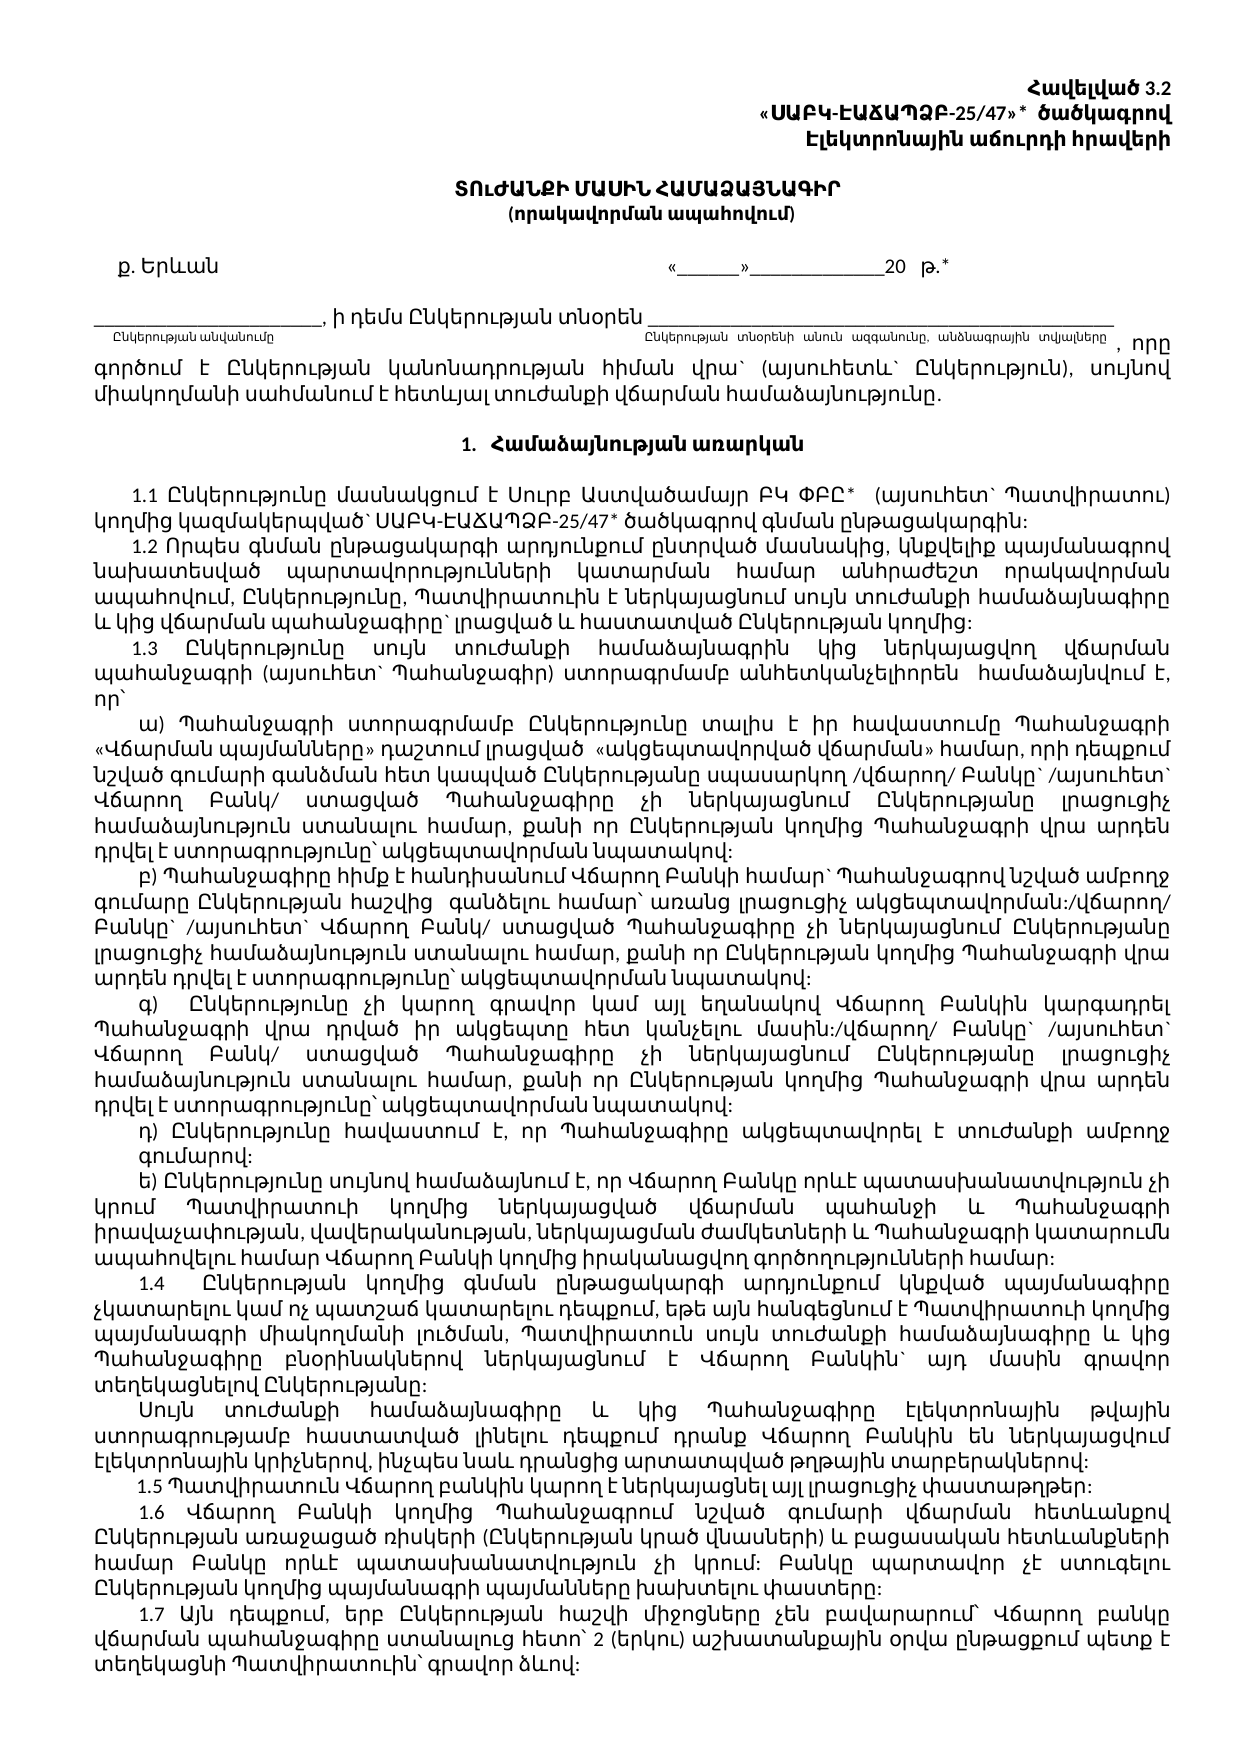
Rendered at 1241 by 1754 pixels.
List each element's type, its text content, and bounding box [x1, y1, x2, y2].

text 1. Համաձայնության առարկան [94, 432, 1171, 457]
text Հավելված 3.2 [94, 75, 1171, 100]
text ա) Պահանջագրի ստորագրմամբ Ընկերությունը տալիս է իր հավաստումը Պահանջագրի «Վճարման պայմանները» դաշտում լրացված «ակցեպտավորված վճարման» համար, որի դեպքում նշված գումարի գանձման հետ կապված Ընկերությանը սպասարկող /վճարող/ Բանկը` /այսուհետ` Վճարող Բանկ/ ստացված Պահանջագիրը չի ներկայացնում Ընկերությանը լրացուցիչ համաձայնություն ստանալու համար, քանի որ Ընկերության կողմից Պահանջագրի վրա արդեն դրվել է ստորագրությունը՝ ակցեպտավորման նպատակով: [94, 711, 1171, 864]
text 1.2 Որպես գնման ընթացակարգի արդյունքում ընտրված մասնակից, կնքվելիք պայմանագրով նախատեսված պարտավորությունների կատարման համար անհրաժեշտ որակավորման ապահովում, Ընկերությունը, Պատվիրատուին է ներկայացնում սույն տուժանքի համաձայնագիրը և կից վճարման պահանջագիրը` լրացված և հաստատված Ընկերության կողմից: [94, 533, 1171, 635]
text ք. Երևան «______»_____________20 թ.* [94, 254, 1171, 279]
text 1.7 Այն դեպքում, երբ Ընկերության հաշվի միջոցները չեն բավարարում՝ Վճարող բանկը վճարման պահանջագիրը ստանալուց հետո՝ 2 (երկու) աշխատանքային օրվա ընթացքում պետք է տեղեկացնի Պատվիրատուին՝ գրավոր ձևով: [94, 1601, 1171, 1677]
text Սույն տուժանքի համաձայնագիրը և կից Պահանջագիրը էլեկտրոնային թվային ստորագրությամբ հաստատված լինելու դեպքում դրանք Վճարող Բանկին են ներկայացվում էլեկտրոնային կրիչներով, ինչպես նաև դրանցից արտատպված թղթային տարբերակներով: [94, 1397, 1171, 1474]
text 1.4 Ընկերության կողմից գնման ընթացակարգի արդյունքում կնքված պայմանագիրը չկատարելու կամ ոչ պատշաճ կատարելու դեպքում, եթե այն հանգեցնում է Պատվիրատուի կողմից պայմանագրի միակողմանի լուծման, Պատվիրատուն սույն տուժանքի համաձայնագիրը և կից Պահանջագիրը բնօրինակներով ներկայացնում է Վճարող Բանկին` այդ մասին գրավոր տեղեկացնելով Ընկերությանը: [94, 1270, 1171, 1397]
text ե) Ընկերությունը սույնով համաձայնում է, որ Վճարող Բանկը որևէ պատասխանատվություն չի կրում Պատվիրատուի կողմից ներկայացված վճարման պահանջի և Պահանջագրի իրավաչափության, վավերականության, ներկայացման ժամկետների և Պահանջագրի կատարումն ապահովելու համար Վճարող Բանկի կողմից իրականացվող գործողությունների համար: [94, 1169, 1171, 1270]
text 1.1 Ընկերությունը մասնակցում է Սուրբ Աստվածամայր ԲԿ ՓԲԸ* (այսուհետ` Պատվիրատու) կողմից կազմակերպված` ՍԱԲԿ-ԷԱՃԱՊՁԲ-25/47* ծածկագրով գնման ընթացակարգին: [94, 482, 1171, 533]
text 1.5 Պատվիրատուն Վճարող բանկին կարող է ներկայացնել այլ լրացուցիչ փաստաթղթեր: [94, 1474, 1171, 1499]
text ______________________, ի դեմս Ընկերության տնօրեն _____________________________________________ [94, 304, 1171, 330]
text բ) Պահանջագիրը հիմք է հանդիսանում Վճարող Բանկի համար` Պահանջագրով նշված ամբողջ գումարը Ընկերության հաշվից գանձելու համար՝ առանց լրացուցիչ ակցեպտավորման:/վճարող/ Բանկը` /այսուհետ` Վճարող Բանկ/ ստացված Պահանջագիրը չի ներկայացնում Ընկերությանը լրացուցիչ համաձայնություն ստանալու համար, քանի որ Ընկերության կողմից Պահանջագրի վրա արդեն դրվել է ստորագրությունը՝ ակցեպտավորման նպատակով: [94, 864, 1171, 991]
text դ) Ընկերությունը հավաստում է, որ Պահանջագիրը ակցեպտավորել է տուժանքի ամբողջ գումարով: [138, 1118, 1171, 1169]
text գ) Ընկերությունը չի կարող գրավոր կամ այլ եղանակով Վճարող Բանկին կարգադրել Պահանջագրի վրա դրված իր ակցեպտը հետ կանչելու մասին:/վճարող/ Բանկը` /այսուհետ` Վճարող Բանկ/ ստացված Պահանջագիրը չի ներկայացնում Ընկերությանը լրացուցիչ համաձայնություն ստանալու համար, քանի որ Ընկերության կողմից Պահանջագրի վրա արդեն դրվել է ստորագրությունը՝ ակցեպտավորման նպատակով: [94, 991, 1171, 1118]
text ՏՈւԺԱՆՔԻ ՄԱՍԻՆ ՀԱՄԱՁԱՅՆԱԳԻՐ [94, 177, 1171, 202]
text (որակավորման ապահովում) [94, 202, 1171, 225]
text «ՍԱԲԿ-ԷԱՃԱՊՁԲ-25/47»* ծածկագրով [94, 100, 1171, 126]
text 1.6 Վճարող Բանկի կողմից Պահանջագրում նշված գումարի վճարման հետևանքով Ընկերության առաջացած ռիսկերի (Ընկերության կրած վնասների) և բացասական հետևանքների համար Բանկը որևէ պատասխանատվություն չի կրում: Բանկը պարտավոր չէ ստուգելու Ընկերության կողմից պայմանագրի պայմանները խախտելու փաստերը: [94, 1499, 1171, 1601]
text Էլեկտրոնային աճուրդի հրավերի [94, 126, 1171, 151]
text Ընկերության անվանումը Ընկերության տնօրենի անուն ազգանունը, անձնագրային տվյալները , որը գործում է Ընկերության կանոնադրության հիման վրա` (այսուհետև` Ընկերություն), սույնով միակողմանի սահմանում է հետևյալ տուժանքի վճարման համաձայնությունը. [94, 330, 1171, 406]
text 1.3 Ընկերությունը սույն տուժանքի համաձայնագրին կից ներկայացվող վճարման պահանջագրի (այսուհետ` Պահանջագիր) ստորագրմամբ անհետկանչելիորեն համաձայնվում է, որ՝ [94, 635, 1171, 711]
